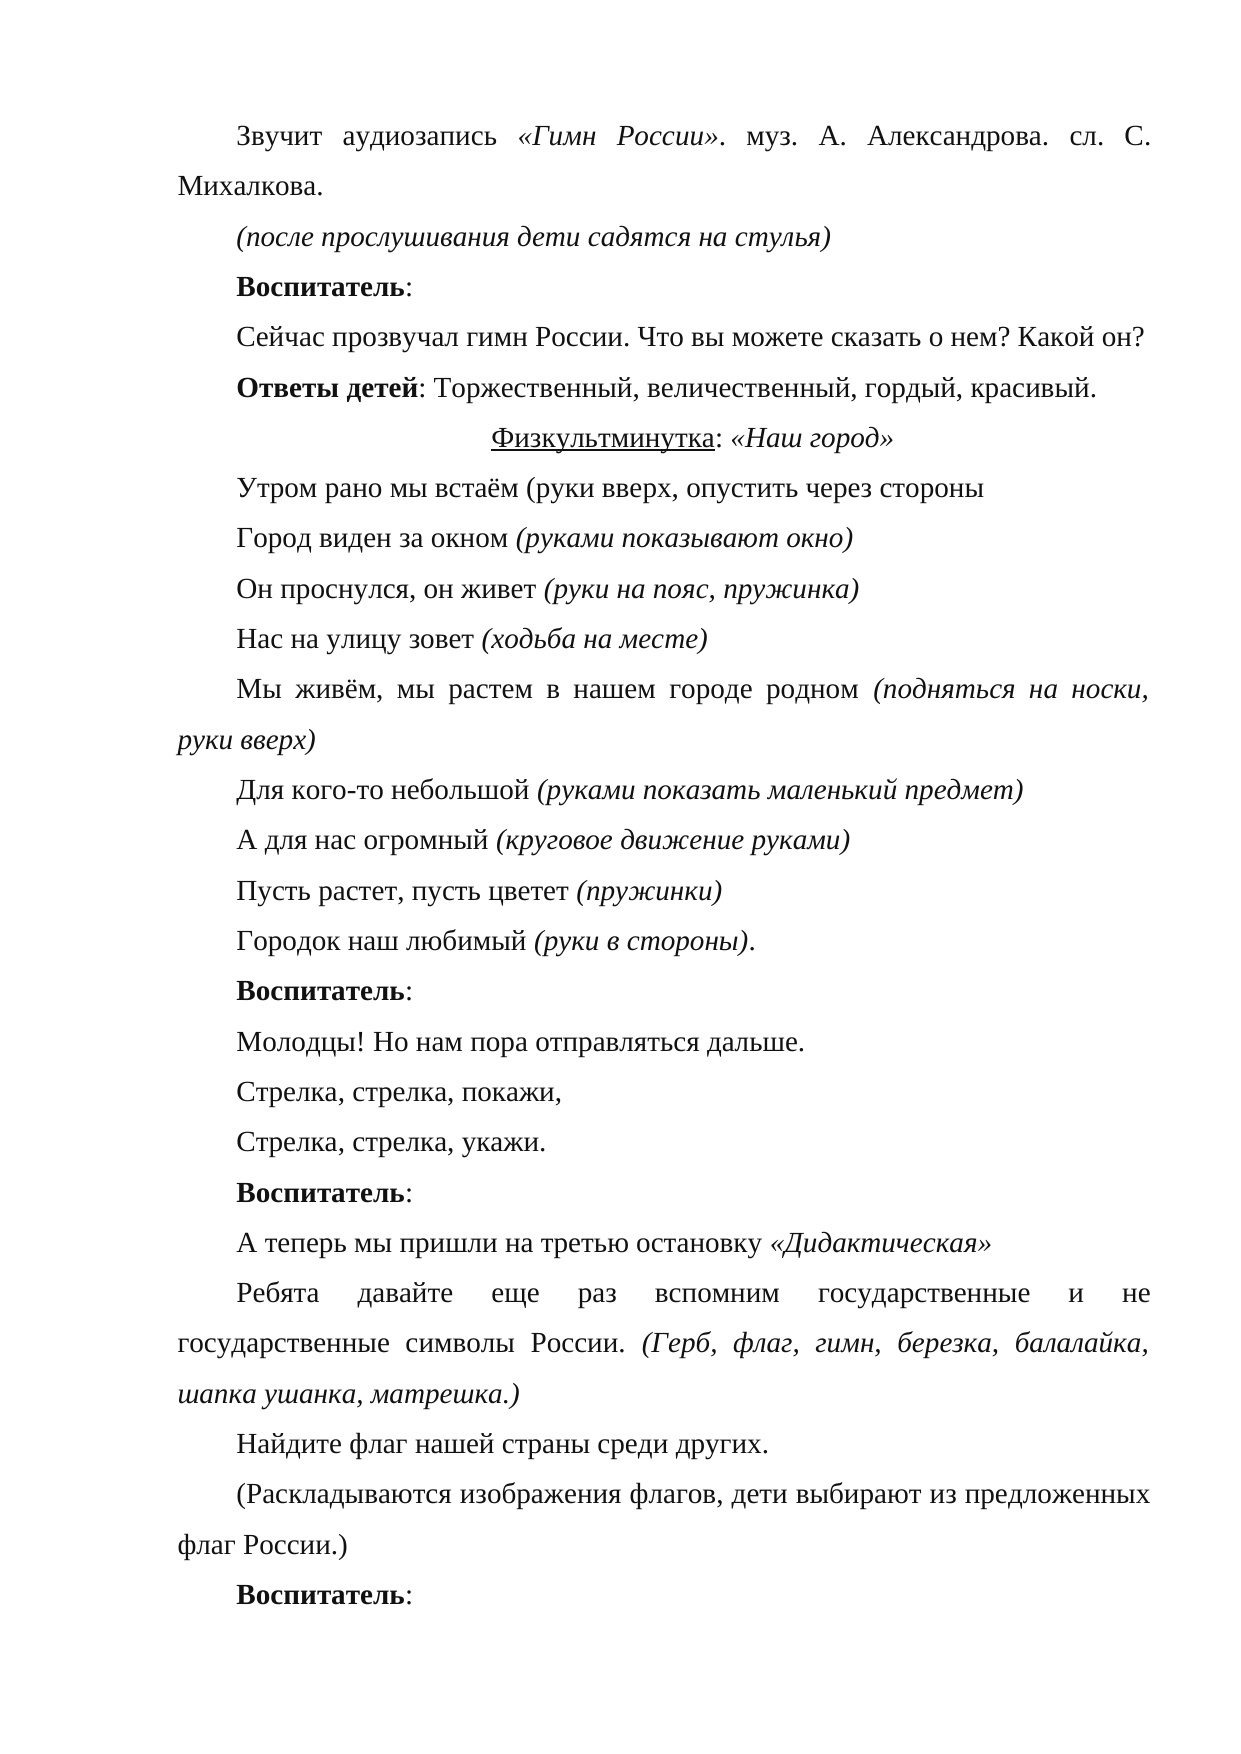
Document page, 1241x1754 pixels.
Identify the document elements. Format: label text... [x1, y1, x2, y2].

text Найдите флаг нашей страны среди других. [177, 1426, 1152, 1460]
text Ребята давайте еще раз вспомним государственные и не государственные символы России. (Герб, флаг, гимн, березка, балалайка, шапка ушанка, матрешка.) [177, 1275, 1152, 1409]
text (Раскладываются изображения флагов, дети выбирают из предложенных флаг России.) [177, 1477, 1152, 1560]
text Ответы детей: Торжественный, величественный, гордый, красивый. [177, 370, 1152, 403]
text Город виден за окном (руками показывают окно) [177, 521, 1152, 554]
text Физкультминутка: «Наш город» [177, 420, 1152, 453]
text Стрелка, стрелка, укажи. [177, 1124, 1152, 1158]
text Воспитатель: [177, 973, 1152, 1007]
text Воспитатель: [177, 1577, 1152, 1611]
text (после прослушивания дети садятся на стулья) [177, 219, 1152, 252]
text Молодцы! Но нам пора отправляться дальше. [177, 1024, 1152, 1057]
text Нас на улицу зовет (ходьба на месте) [177, 621, 1152, 655]
text Для кого-то небольшой (руками показать маленький предмет) [177, 772, 1152, 806]
text А для нас огромный (круговое движение руками) [177, 822, 1152, 856]
text Сейчас прозвучал гимн России. Что вы можете сказать о нем? Какой он? [177, 319, 1152, 353]
text Мы живём, мы растем в нашем городе родном (подняться на носки, руки вверх) [177, 672, 1152, 755]
text Звучит аудиозапись «Гимн России». муз. А. Александрова. сл. С. Михалкова. [177, 118, 1152, 202]
text А теперь мы пришли на третью остановку «Дидактическая» [177, 1225, 1152, 1258]
text Утром рано мы встаём (руки вверх, опустить через стороны [177, 470, 1152, 504]
text Пусть растет, пусть цветет (пружинки) [177, 873, 1152, 906]
text Воспитатель: [177, 1175, 1152, 1208]
text Городок наш любимый (руки в стороны). [177, 923, 1152, 957]
text Стрелка, стрелка, покажи, [177, 1074, 1152, 1108]
text Он проснулся, он живет (руки на пояс, пружинка) [177, 571, 1152, 604]
text Воспитатель: [177, 269, 1152, 303]
